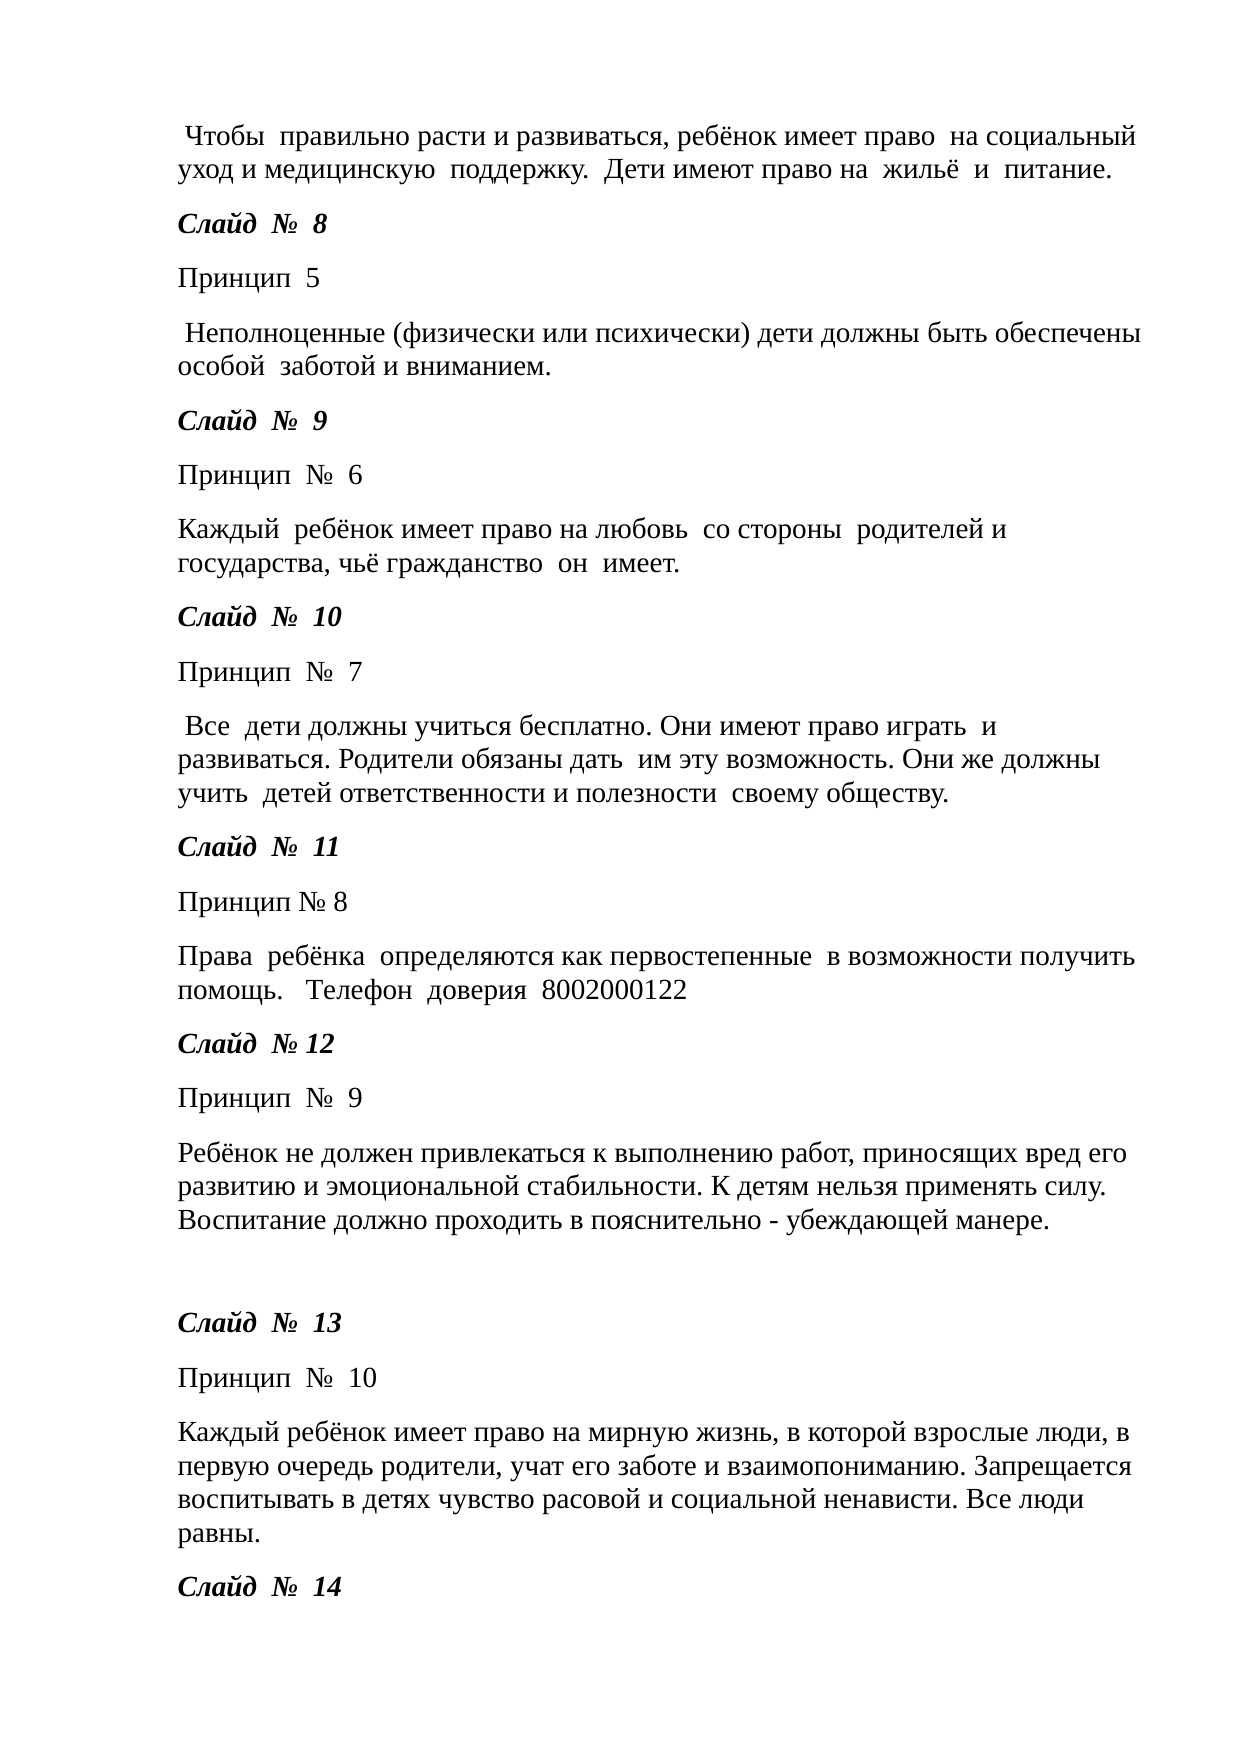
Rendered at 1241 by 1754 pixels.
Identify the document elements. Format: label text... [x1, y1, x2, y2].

text Каждый ребёнок имеет право на мирную жизнь, в которой взрослые люди, в первую очередь родители, учат его заботе и взаимопониманию. Запрещается воспитывать в детях чувство расовой и социальной ненависти. Все люди равны. [177, 1414, 1152, 1548]
text Права ребёнка определяются как первостепенные в возможности получить помощь. Телефон доверия 8002000122 [177, 938, 1152, 1005]
text Принцип № 10 [177, 1360, 1152, 1393]
text Слайд № 14 [177, 1569, 1152, 1603]
text Слайд № 12 [177, 1026, 1152, 1060]
text Слайд № 11 [177, 829, 1152, 863]
text Ребёнок не должен привлекаться к выполнению работ, приносящих вред его развитию и эмоциональной стабильности. К детям нельзя применять силу. Воспитание должно проходить в пояснительно - убеждающей манере. [177, 1135, 1152, 1236]
text Все дети должны учиться бесплатно. Они имеют право играть и развиваться. Родители обязаны дать им эту возможность. Они же должны учить детей ответственности и полезности своему обществу. [177, 708, 1152, 809]
text Слайд № 8 [177, 206, 1152, 239]
text Неполноценные (физически или психически) дети должны быть обеспечены особой заботой и вниманием. [177, 315, 1152, 382]
text Принцип № 8 [177, 884, 1152, 917]
text Принцип № 7 [177, 654, 1152, 687]
text Принцип № 6 [177, 457, 1152, 491]
text Принцип № 9 [177, 1081, 1152, 1114]
text Чтобы правильно расти и развиваться, ребёнок имеет право на социальный уход и медицинскую поддержку. Дети имеют право на жильё и питание. [177, 118, 1152, 185]
text Принцип 5 [177, 260, 1152, 294]
text Слайд № 10 [177, 599, 1152, 633]
text Слайд № 9 [177, 403, 1152, 436]
text Каждый ребёнок имеет право на любовь со стороны родителей и государства, чьё гражданство он имеет. [177, 511, 1152, 578]
text Слайд № 13 [177, 1305, 1152, 1339]
